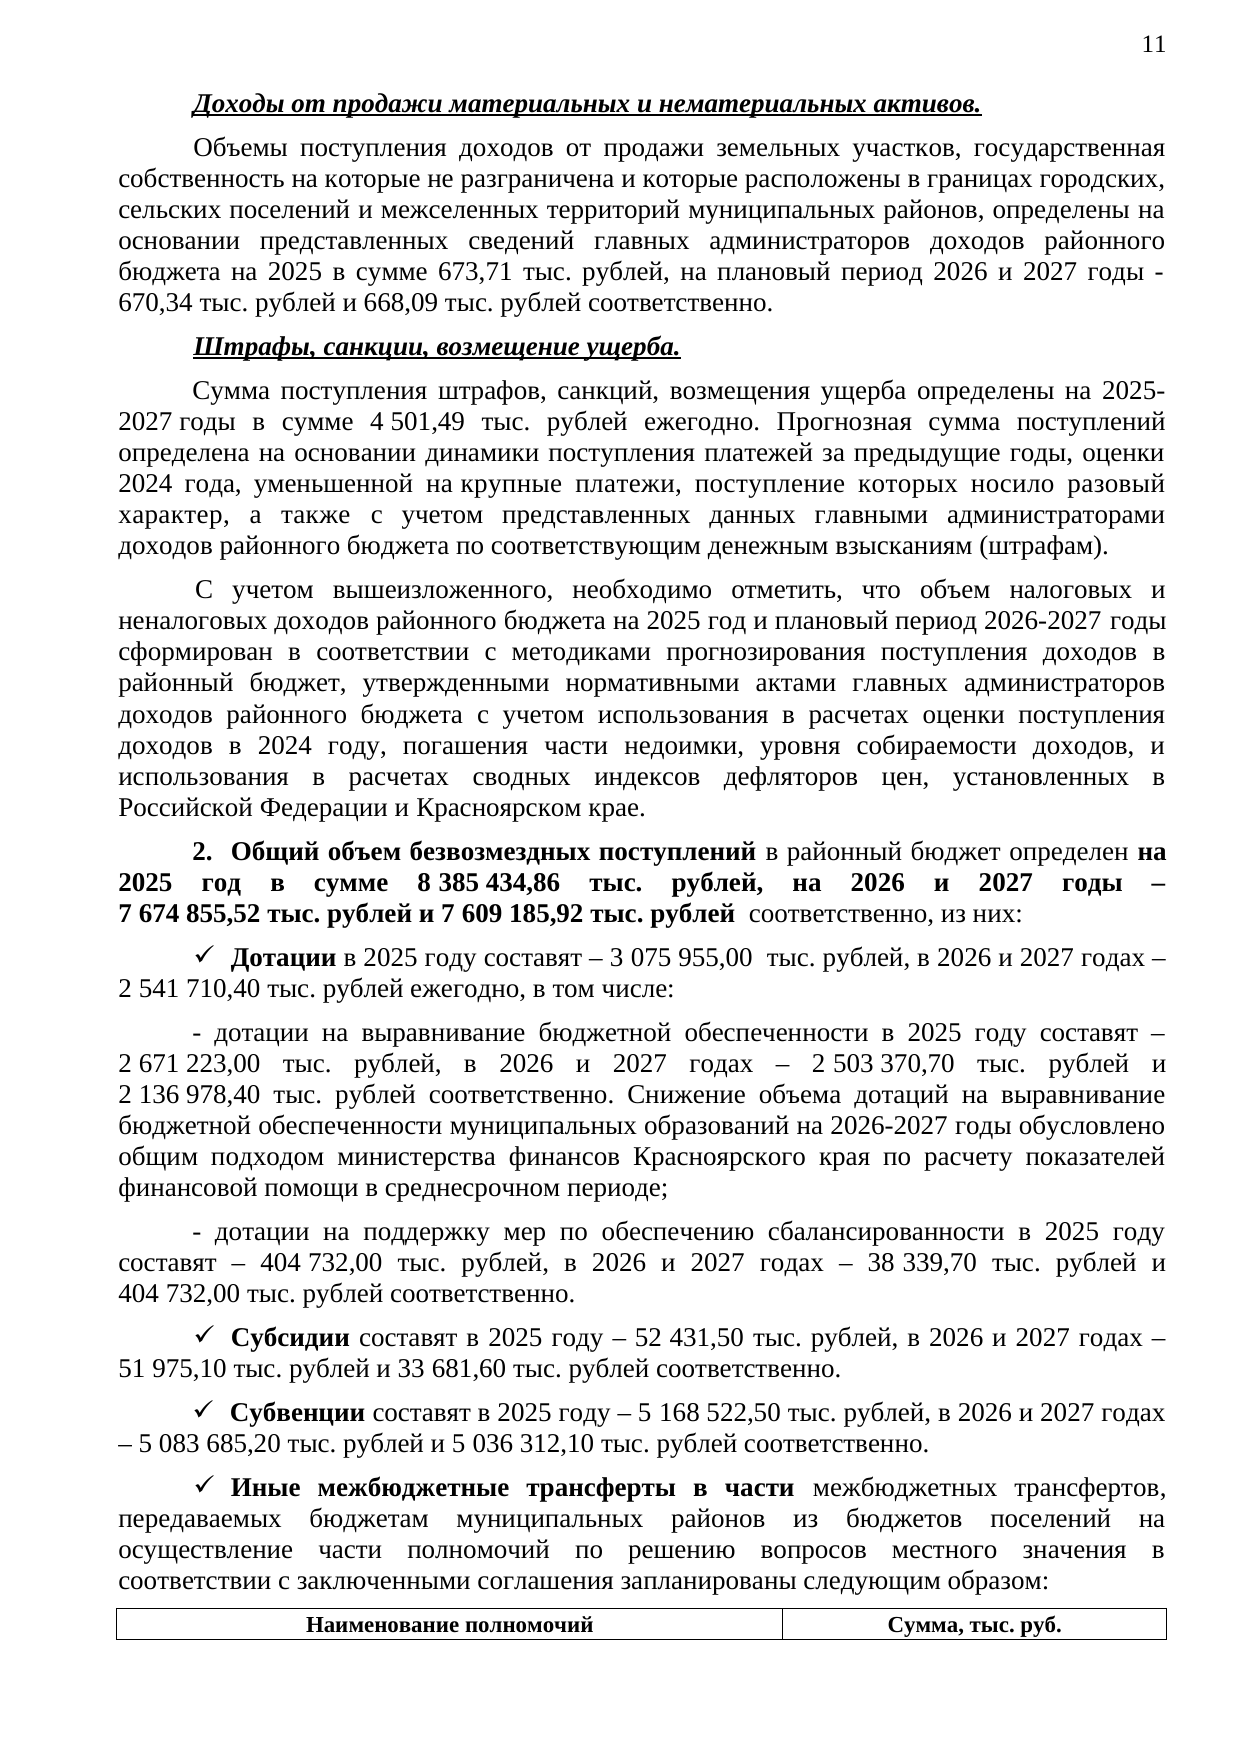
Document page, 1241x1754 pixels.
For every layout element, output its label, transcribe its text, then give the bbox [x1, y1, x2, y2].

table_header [117, 1609, 782, 1639]
table_header Сумма, тыс. руб. [783, 1609, 1166, 1639]
text Доходы от продажи материальных и нематериальных активов. [118, 87, 1166, 118]
list Дотации в 2025 году составят – 3 075 955,00 тыс. рублей, в 2026 и 2027 годах – 2 541 710,40 тыс. рублей ежегодно, в том числе: [118, 941, 1166, 1003]
list Субвенции составят в 2025 году – 5 168 522,50 тыс. рублей, в 2026 и 2027 годах – 5 083 685,20 тыс. рублей и 5 036 312,10 тыс. рублей соответственно. [118, 1396, 1166, 1458]
text - дотации на поддержку мер по обеспечению сбалансированности в 2025 году составят – 404 732,00 тыс. рублей, в 2026 и 2027 годах – 38 339,70 тыс. рублей и 404 732,00 тыс. рублей соответственно. [118, 1215, 1166, 1308]
text - дотации на выравнивание бюджетной обеспеченности в 2025 году составят – 2 671 223,00 тыс. рублей, в 2026 и 2027 годах – 2 503 370,70 тыс. рублей и 2 136 978,40 тыс. рублей соответственно. Снижение объема дотаций на выравнивание бюджетной обеспеченности муниципальных образований на 2026-2027 годы обусловлено общим подходом министерства финансов Красноярского края по расчету показателей финансовой помощи в среднесрочном периоде; [118, 1016, 1166, 1202]
text С учетом вышеизложенного, необходимо отметить, что объем налоговых и неналоговых доходов районного бюджета на 2025 год и плановый период 2026-2027 годы сформирован в соответствии с методиками прогнозирования поступления доходов в районный бюджет, утвержденными нормативными актами главных администраторов доходов районного бюджета с учетом использования в расчетах оценки поступления доходов в 2024 году, погашения части недоимки, уровня собираемости доходов, и использования в расчетах сводных индексов дефляторов цен, установленных в Российской Федерации и Красноярском крае. [118, 573, 1166, 822]
text Объемы поступления доходов от продажи земельных участков, государственная собственность на которые не разграничена и которые расположены в границах городских, сельских поселений и межселенных территорий муниципальных районов, определены на основании представленных сведений главных администраторов доходов районного бюджета на 2025 в сумме 673,71 тыс. рублей, на плановый период 2026 и 2027 годы - 670,34 тыс. рублей и 668,09 тыс. рублей соответственно. [118, 131, 1166, 318]
text Сумма поступления штрафов, санкций, возмещения ущерба определены на 2025-2027 годы в сумме 4 501,49 тыс. рублей ежегодно. Прогнозная сумма поступлений определена на основании динамики поступления платежей за предыдущие годы, оценки 2024 года, уменьшенной на крупные платежи, поступление которых носило разовый характер, а также с учетом представленных данных главными администраторами доходов районного бюджета по соответствующим денежным взысканиям (штрафам). [118, 374, 1166, 561]
text Штрафы, санкции, возмещение ущерба. [118, 330, 1166, 361]
list Субсидии составят в 2025 году – 52 431,50 тыс. рублей, в 2026 и 2027 годах – 51 975,10 тыс. рублей и 33 681,60 тыс. рублей соответственно. [118, 1321, 1166, 1383]
list Иные межбюджетные трансферты в части межбюджетных трансфертов, передаваемых бюджетам муниципальных районов из бюджетов поселений на осуществление части полномочий по решению вопросов местного значения в соответствии с заключенными соглашения запланированы следующим образом: [118, 1471, 1166, 1595]
list Общий объем безвозмездных поступлений в районный бюджет определен на 2025 год в сумме 8 385 434,86 тыс. рублей, на 2026 и 2027 годы – 7 674 855,52 тыс. рублей и 7 609 185,92 тыс. рублей соответственно, из них: [118, 835, 1166, 928]
